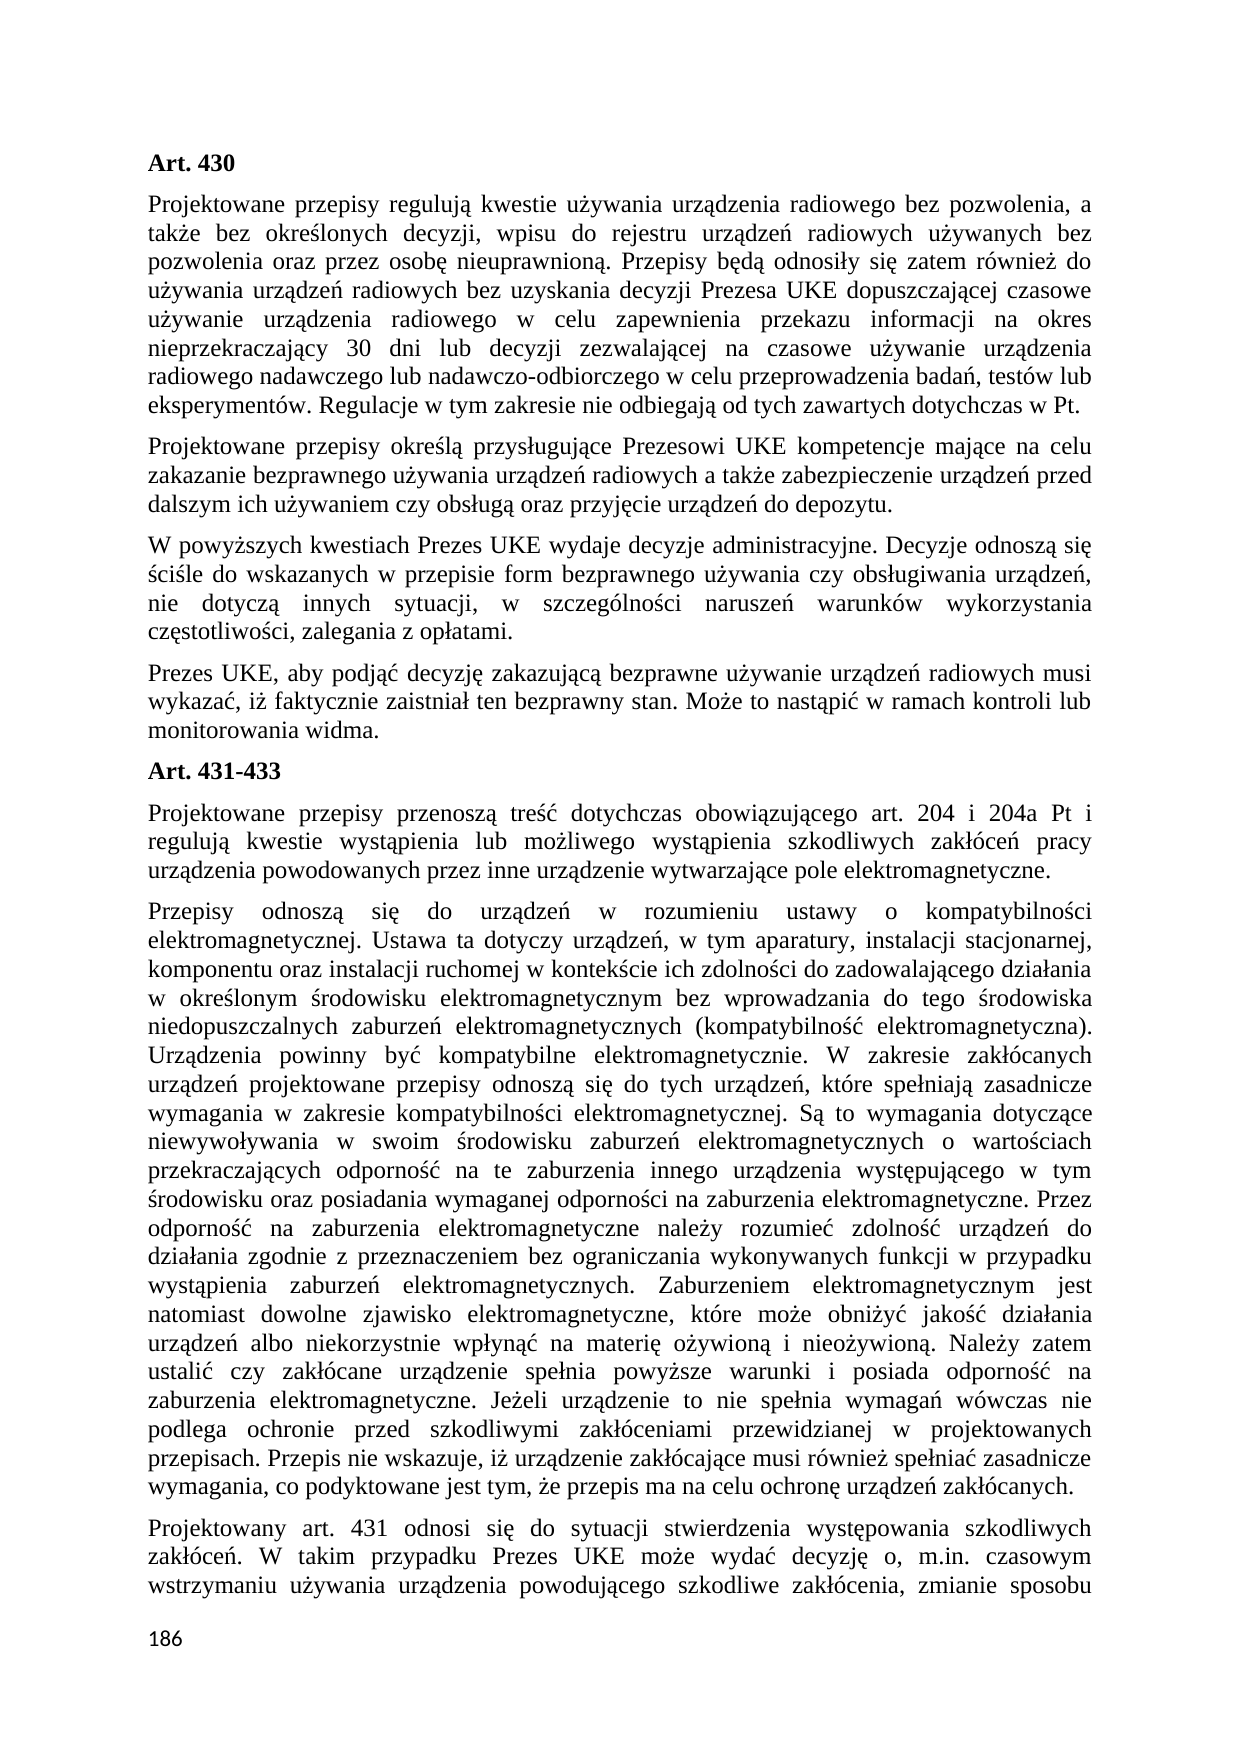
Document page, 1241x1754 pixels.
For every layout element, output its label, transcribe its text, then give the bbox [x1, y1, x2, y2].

text Prezes UKE, aby podjąć decyzję zakazującą bezprawne używanie urządzeń radiowych musi wykazać, iż faktycznie zaistniał ten bezprawny stan. Może to nastąpić w ramach kontroli lub monitorowania widma. [148, 658, 1093, 744]
text Art. 430 [148, 148, 1093, 176]
text Projektowane przepisy przenoszą treść dotychczas obowiązującego art. 204 i 204a Pt i regulują kwestie wystąpienia lub możliwego wystąpienia szkodliwych zakłóceń pracy urządzenia powodowanych przez inne urządzenie wytwarzające pole elektromagnetyczne. [148, 798, 1093, 884]
text Projektowane przepisy określą przysługujące Prezesowi UKE kompetencje mające na celu zakazanie bezprawnego używania urządzeń radiowych a także zabezpieczenie urządzeń przed dalszym ich używaniem czy obsługą oraz przyjęcie urządzeń do depozytu. [148, 431, 1093, 518]
text Przepisy odnoszą się do urządzeń w rozumieniu ustawy o kompatybilności elektromagnetycznej. Ustawa ta dotyczy urządzeń, w tym aparatury, instalacji stacjonarnej, komponentu oraz instalacji ruchomej w kontekście ich zdolności do zadowalającego działania w określonym środowisku elektromagnetycznym bez wprowadzania do tego środowiska niedopuszczalnych zaburzeń elektromagnetycznych (kompatybilność elektromagnetyczna). Urządzenia powinny być kompatybilne elektromagnetycznie. W zakresie zakłócanych urządzeń projektowane przepisy odnoszą się do tych urządzeń, które spełniają zasadnicze wymagania w zakresie kompatybilności elektromagnetycznej. Są to wymagania dotyczące niewywoływania w swoim środowisku zaburzeń elektromagnetycznych o wartościach przekraczających odporność na te zaburzenia innego urządzenia występującego w tym środowisku oraz posiadania wymaganej odporności na zaburzenia elektromagnetyczne. Przez odporność na zaburzenia elektromagnetyczne należy rozumieć zdolność urządzeń do działania zgodnie z przeznaczeniem bez ograniczania wykonywanych funkcji w przypadku wystąpienia zaburzeń elektromagnetycznych. Zaburzeniem elektromagnetycznym jest natomiast dowolne zjawisko elektromagnetyczne, które może obniżyć jakość działania urządzeń albo niekorzystnie wpłynąć na materię ożywioną i nieożywioną. Należy zatem ustalić czy zakłócane urządzenie spełnia powyższe warunki i posiada odporność na zaburzenia elektromagnetyczne. Jeżeli urządzenie to nie spełnia wymagań wówczas nie podlega ochronie przed szkodliwymi zakłóceniami przewidzianej w projektowanych przepisach. Przepis nie wskazuje, iż urządzenie zakłócające musi również spełniać zasadnicze wymagania, co podyktowane jest tym, że przepis ma na celu ochronę urządzeń zakłócanych. [148, 896, 1093, 1500]
text W powyższych kwestiach Prezes UKE wydaje decyzje administracyjne. Decyzje odnoszą się ściśle do wskazanych w przepisie form bezprawnego używania czy obsługiwania urządzeń, nie dotyczą innych sytuacji, w szczególności naruszeń warunków wykorzystania częstotliwości, zalegania z opłatami. [148, 530, 1093, 645]
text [148, 1513, 1093, 1599]
text Art. 431-433 [148, 756, 1093, 785]
text Projektowane przepisy regulują kwestie używania urządzenia radiowego bez pozwolenia, a także bez określonych decyzji, wpisu do rejestru urządzeń radiowych używanych bez pozwolenia oraz przez osobę nieuprawnioną. Przepisy będą odnosiły się zatem również do używania urządzeń radiowych bez uzyskania decyzji Prezesa UKE dopuszczającej czasowe używanie urządzenia radiowego w celu zapewnienia przekazu informacji na okres nieprzekraczający 30 dni lub decyzji zezwalającej na czasowe używanie urządzenia radiowego nadawczego lub nadawczo-odbiorczego w celu przeprowadzenia badań, testów lub eksperymentów. Regulacje w tym zakresie nie odbiegają od tych zawartych dotychczas w Pt. [148, 189, 1093, 419]
